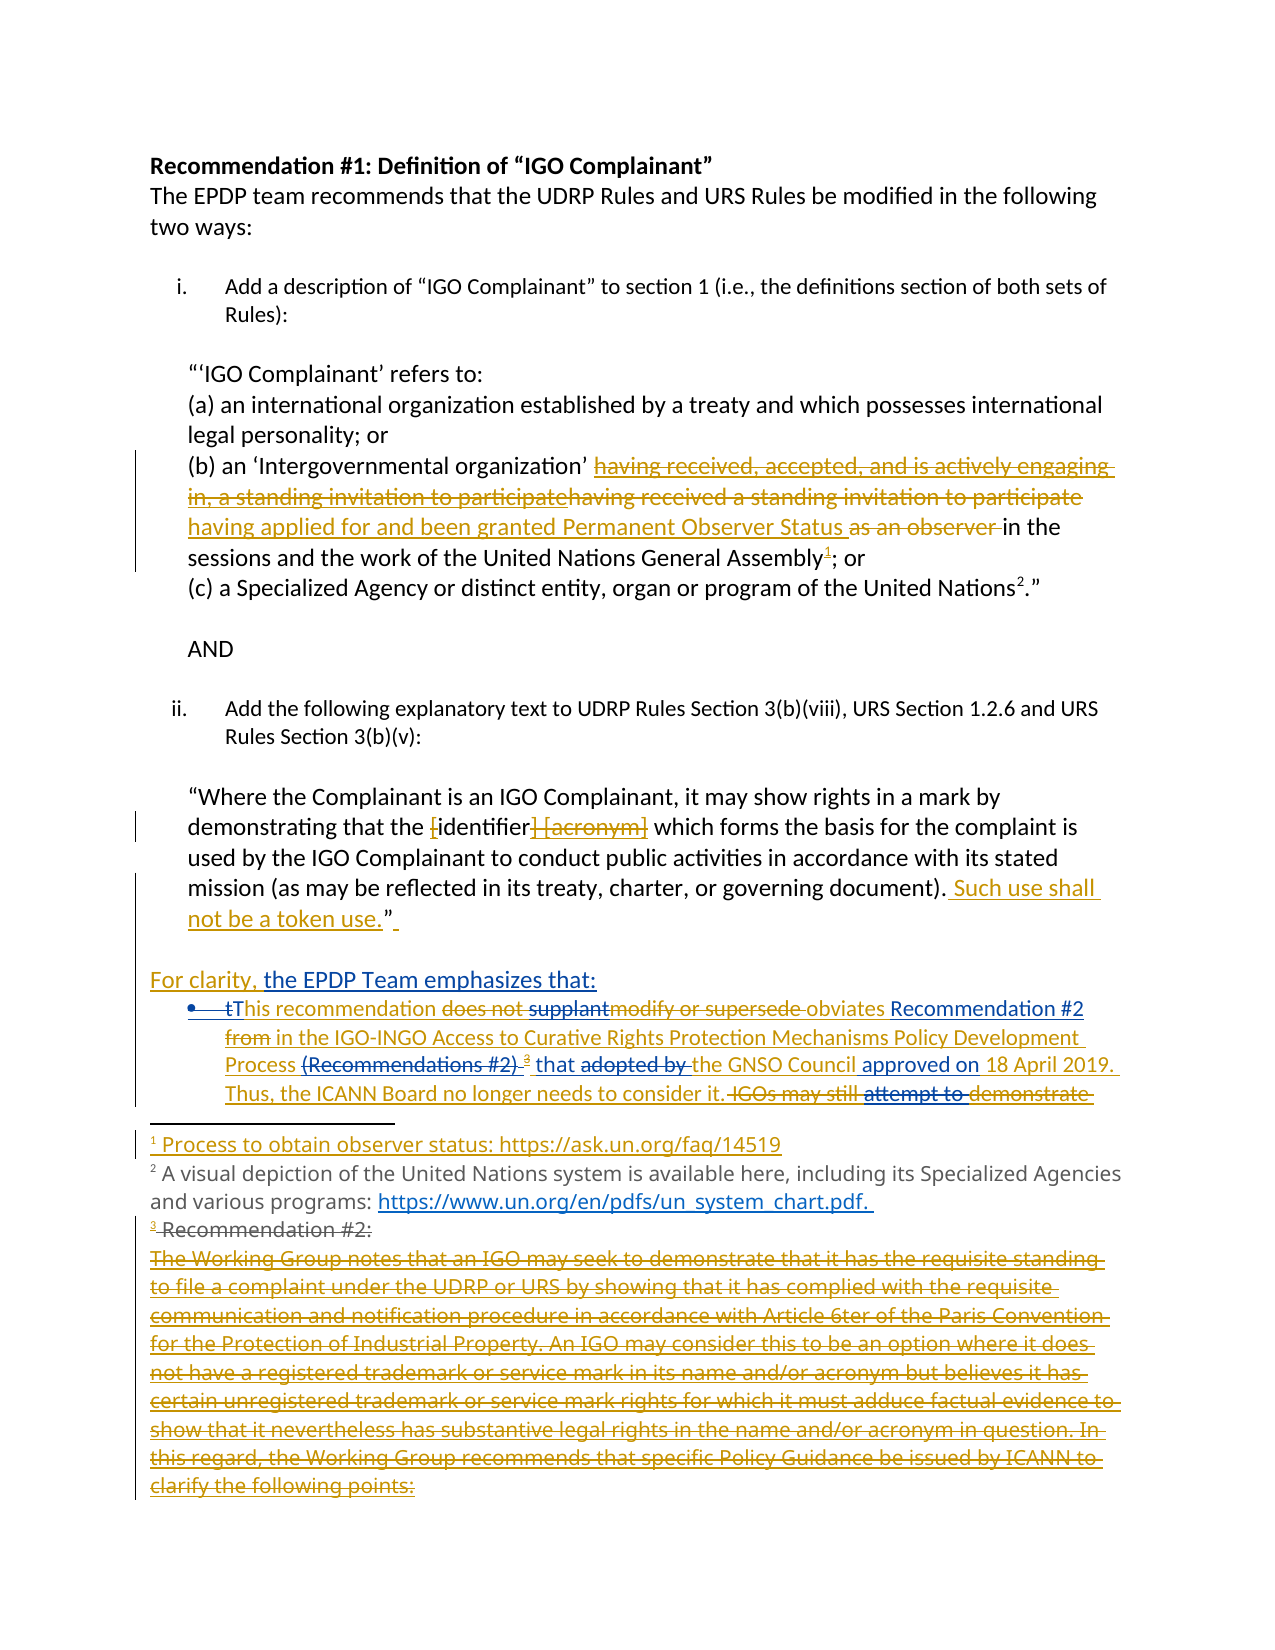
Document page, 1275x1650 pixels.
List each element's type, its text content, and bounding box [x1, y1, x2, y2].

text (b) an ‘Intergovernmental organization’ in the sessions and the work of the United Nations General Assembly; or [187, 450, 1125, 572]
text “‘IGO Complainant’ refers to: [187, 359, 1125, 389]
text Recommendation #1: Definition of “IGO Complainant” [150, 150, 1125, 181]
list Add the following explanatory text to UDRP Rules Section 3(b)(viii), URS Section 1.2.6 and URS Rules Section 3(b)(v): [187, 694, 1125, 750]
list Add a description of “IGO Complainant” to section 1 (i.e., the definitions section of both sets of Rules): [187, 272, 1125, 328]
text (a) an international organization established by a treaty and which possesses international legal personality; or [187, 389, 1125, 450]
text (c) a Specialized Agency or distinct entity, organ or program of the United Nations.” [187, 572, 1125, 603]
text The EPDP team recommends that the UDRP Rules and URS Rules be modified in the following two ways: [150, 181, 1125, 242]
text “Where the Complainant is an IGO Complainant, it may show rights in a mark by demonstrating that the identifier which forms the basis for the complaint is used by the IGO Complainant to conduct public activities in accordance with its stated mission (as may be reflected in its treaty, charter, or governing document).” [187, 781, 1125, 933]
text AND [187, 633, 1125, 664]
